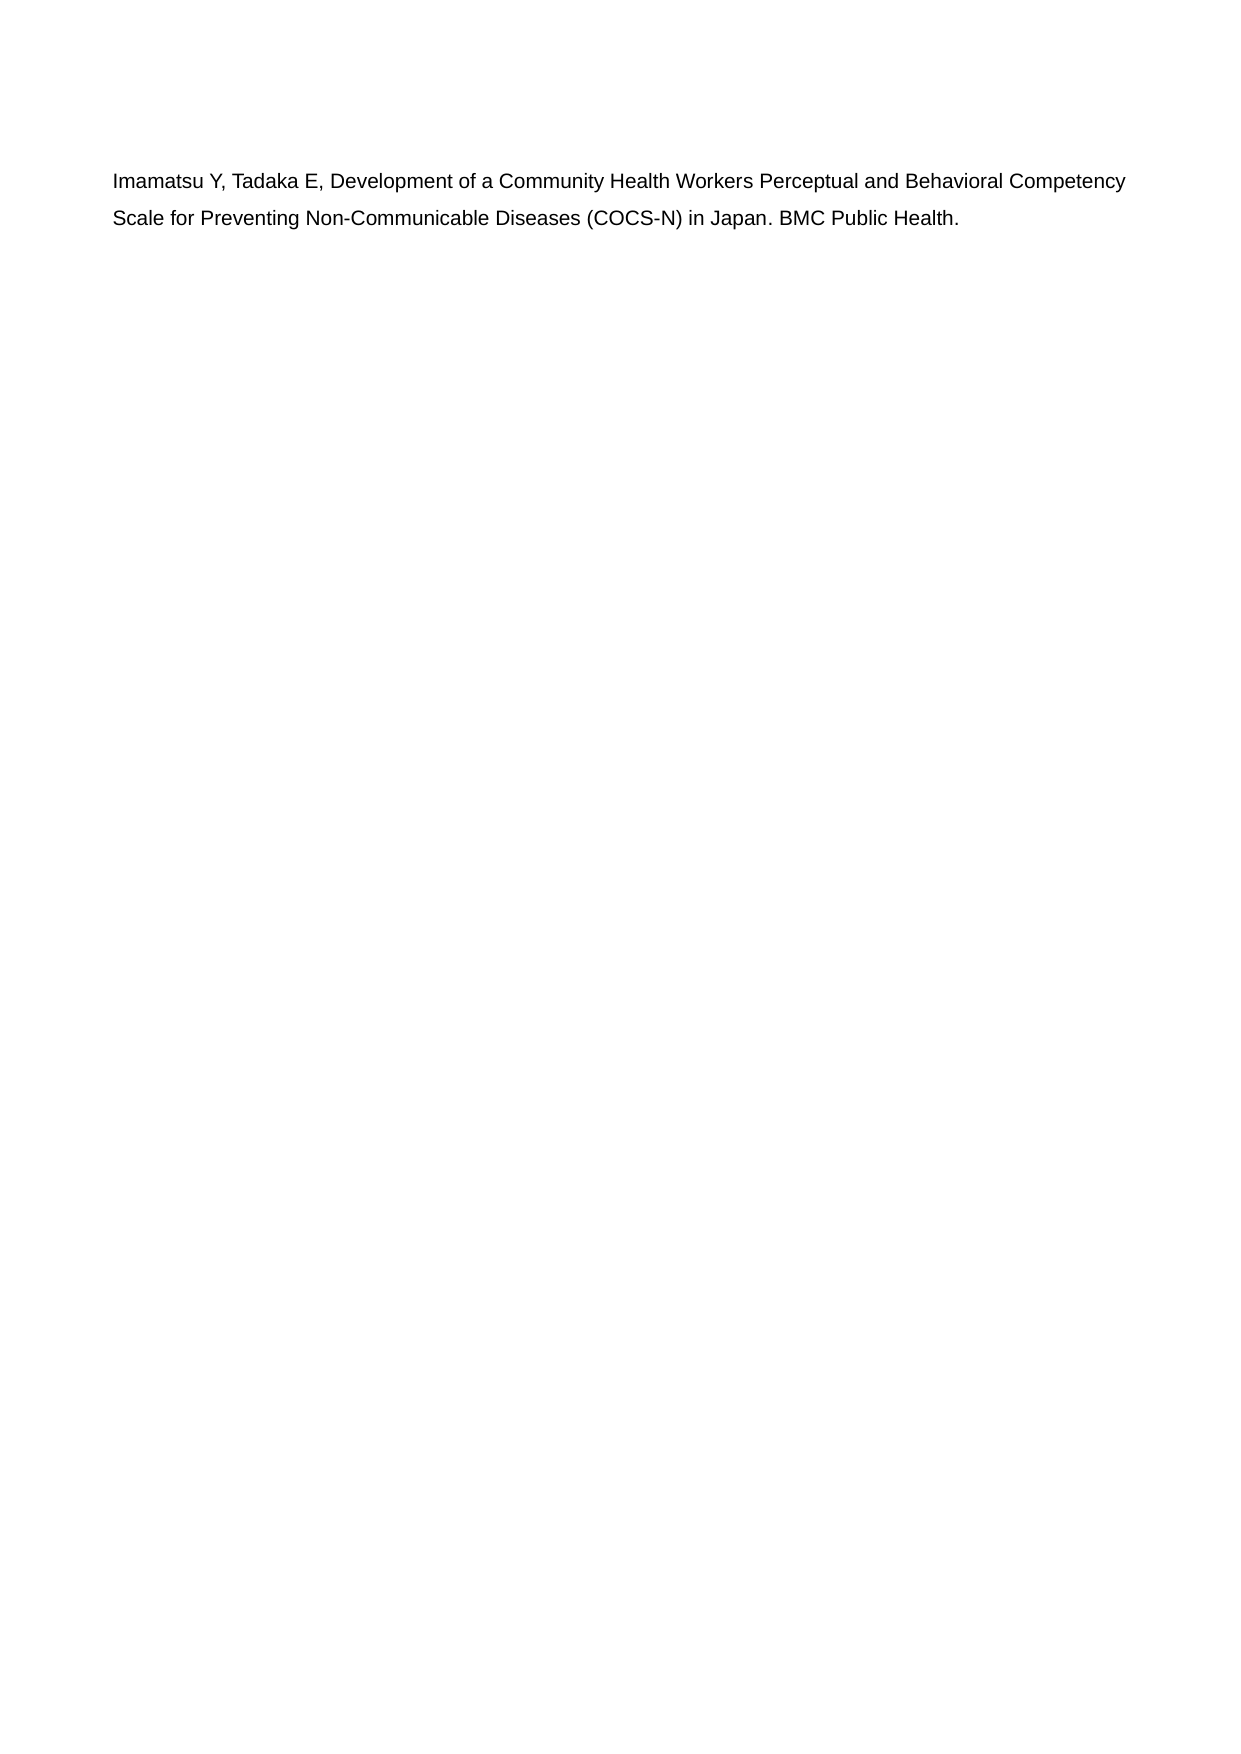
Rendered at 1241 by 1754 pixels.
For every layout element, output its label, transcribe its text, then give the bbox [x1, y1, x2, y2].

text Imamatsu Y, Tadaka E, Development of a Community Health Workers Perceptual and Behavioral Competency Scale for Preventing Non-Communicable Diseases (COCS-N) in Japan. BMC Public Health. [112, 162, 1128, 237]
